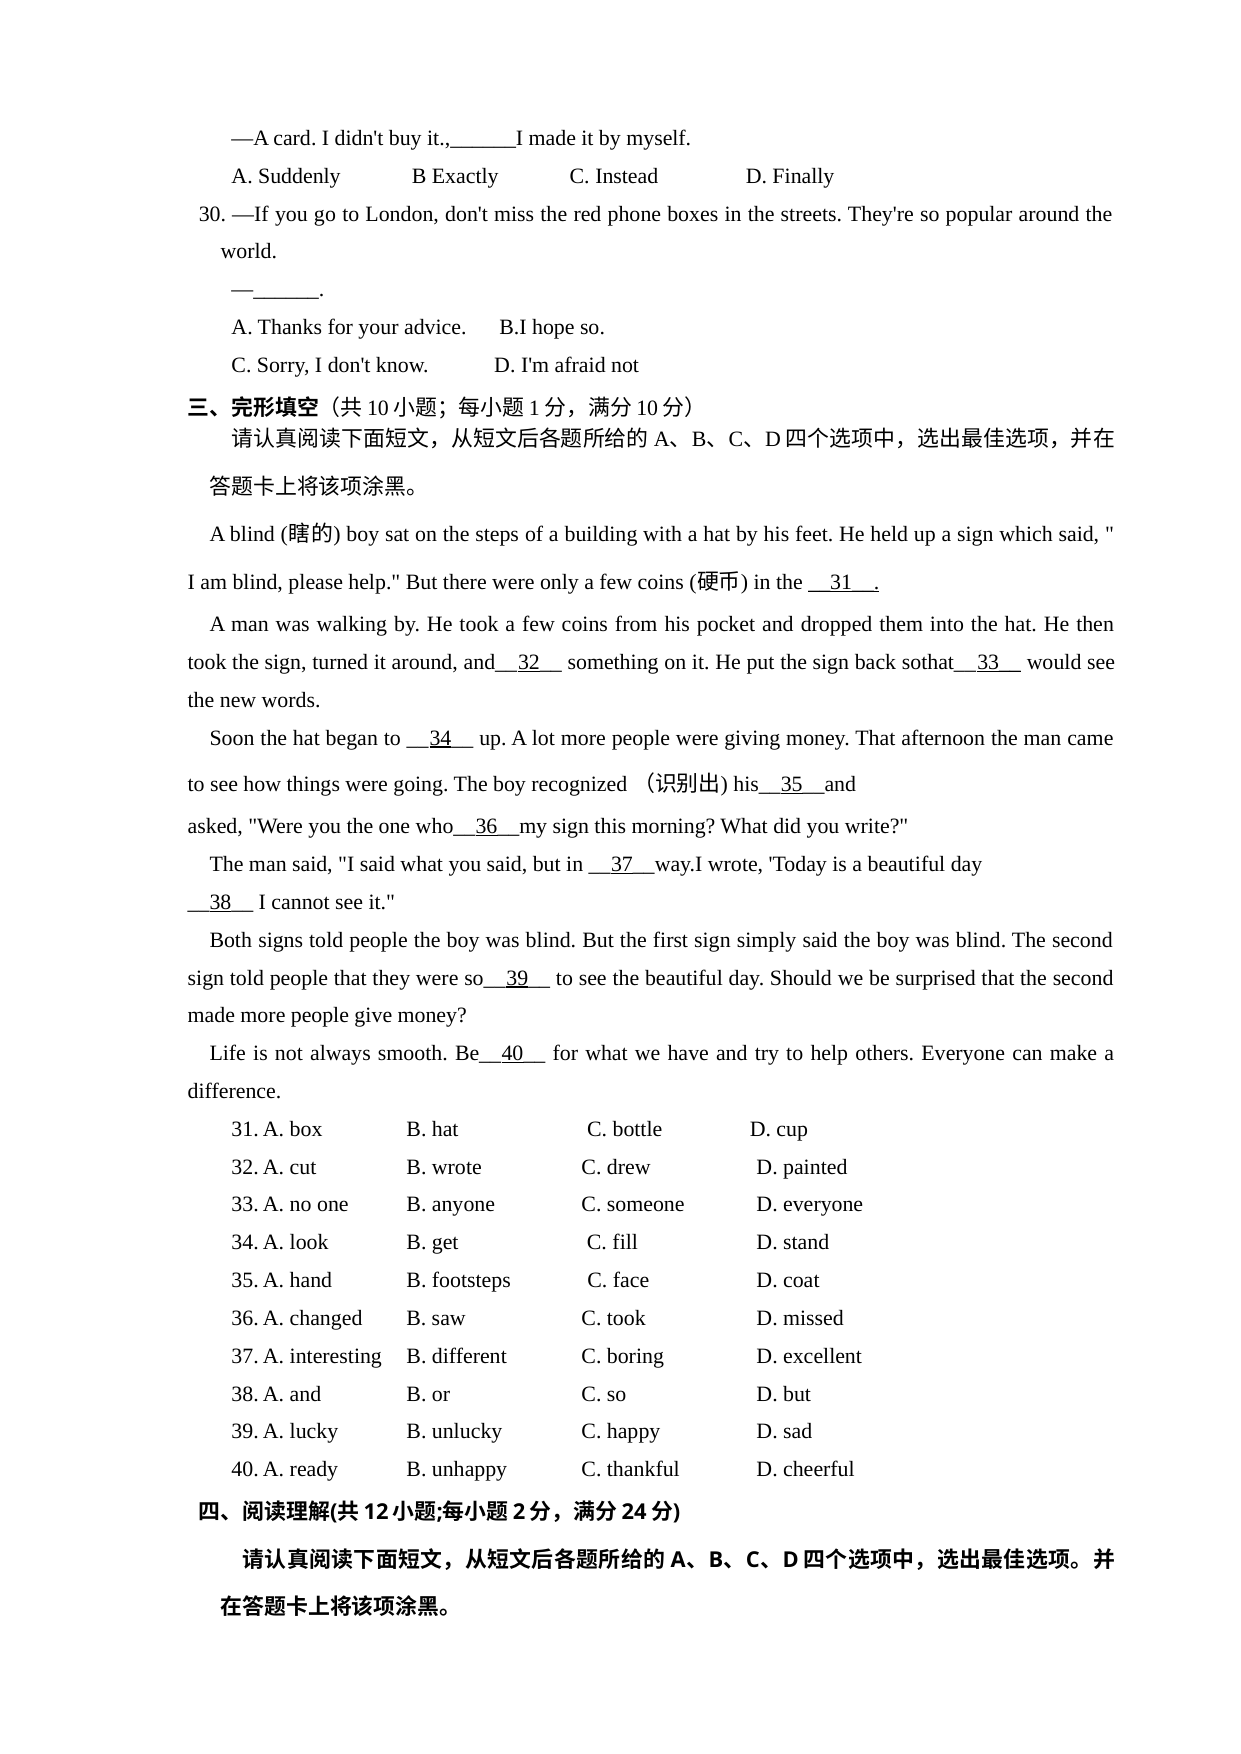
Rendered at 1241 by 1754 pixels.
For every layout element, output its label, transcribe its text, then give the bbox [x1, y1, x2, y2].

text asked, "Were you the one who__36__my sign this morning? What did you write?" [187, 813, 1115, 838]
text 请认真阅读下面短文，从短文后各题所给的A、B、C、D四个选项中，选出最佳选项，并在答题卡上将该项涂黑。 [209, 421, 1115, 501]
text 39. A. lucky B. unlucky C. happy D. sad [187, 1418, 1115, 1443]
text A. Suddenly B Exactly C. Instead D. Finally [187, 163, 1115, 188]
text 38. A. and B. or C. so D. but [231, 1381, 1115, 1406]
text —A card. I didn't buy it.,______I made it by myself. [187, 125, 1115, 150]
text 三、完形填空（共10小题；每小题1分，满分10分） [187, 390, 1115, 421]
text C. Sorry, I don't know. D. I'm afraid not [187, 352, 1115, 377]
text 36. A. changed B. saw C. took D. missed [231, 1305, 1115, 1330]
text A blind (瞎的) boy sat on the steps of a building with a hat by his feet. He held up a sign which said, " I am blind, please help." But there were only a few coins (硬币) in the __31__. [187, 516, 1115, 596]
text —______. [187, 276, 1115, 301]
text 35. A. hand B. footsteps C. face D. coat [231, 1267, 1115, 1292]
text Life is not always smooth. Be__40__ for what we have and try to help others. Everyone can make a difference. [187, 1040, 1115, 1103]
text 31. A. box B. hat C. bottle D. cup [220, 1116, 1115, 1141]
text A. Thanks for your advice. B.I hope so. [187, 314, 1115, 339]
text 40. A. ready B. unhappy C. thankful D. cheerful [209, 1456, 1115, 1481]
text 33. A. no one B. anyone C. someone D. everyone [231, 1191, 1115, 1217]
text A man was walking by. He took a few coins from his pocket and dropped them into the hat. He then took the sign, turned it around, and__32__ something on it. He put the sign back sothat__33__ would see the new words. [187, 611, 1115, 712]
text 四、阅读理解(共12小题;每小题2分，满分24分) [198, 1494, 1115, 1526]
text The man said, "I said what you said, but in __37__way.I wrote, 'Today is a beautiful day [187, 851, 1115, 876]
text 32. A. cut B. wrote C. drew D. painted [231, 1154, 1115, 1179]
text 请认真阅读下面短文，从短文后各题所给的A、B、C、D四个选项中，选出最佳选项。并在答题卡上将该项涂黑。 [220, 1542, 1115, 1621]
text 34. A. look B. get C. fill D. stand [231, 1229, 1115, 1254]
text __38__ I cannot see it." [187, 889, 1115, 914]
text 37. A. interesting B. different C. boring D. excellent [231, 1343, 1115, 1368]
text Soon the hat began to __34__ up. A lot more people were giving money. That afternoon the man came to see how things were going. The boy recognized （识别出) his__35__and [187, 725, 1115, 797]
text Both signs told people the boy was blind. But the first sign simply said the boy was blind. The second sign told people that they were so__39__ to see the beautiful day. Should we be surprised that the second made more people give money? [187, 927, 1115, 1028]
text 30. —If you go to London, don't miss the red phone boxes in the streets. They're so popular around the world. [198, 201, 1115, 264]
